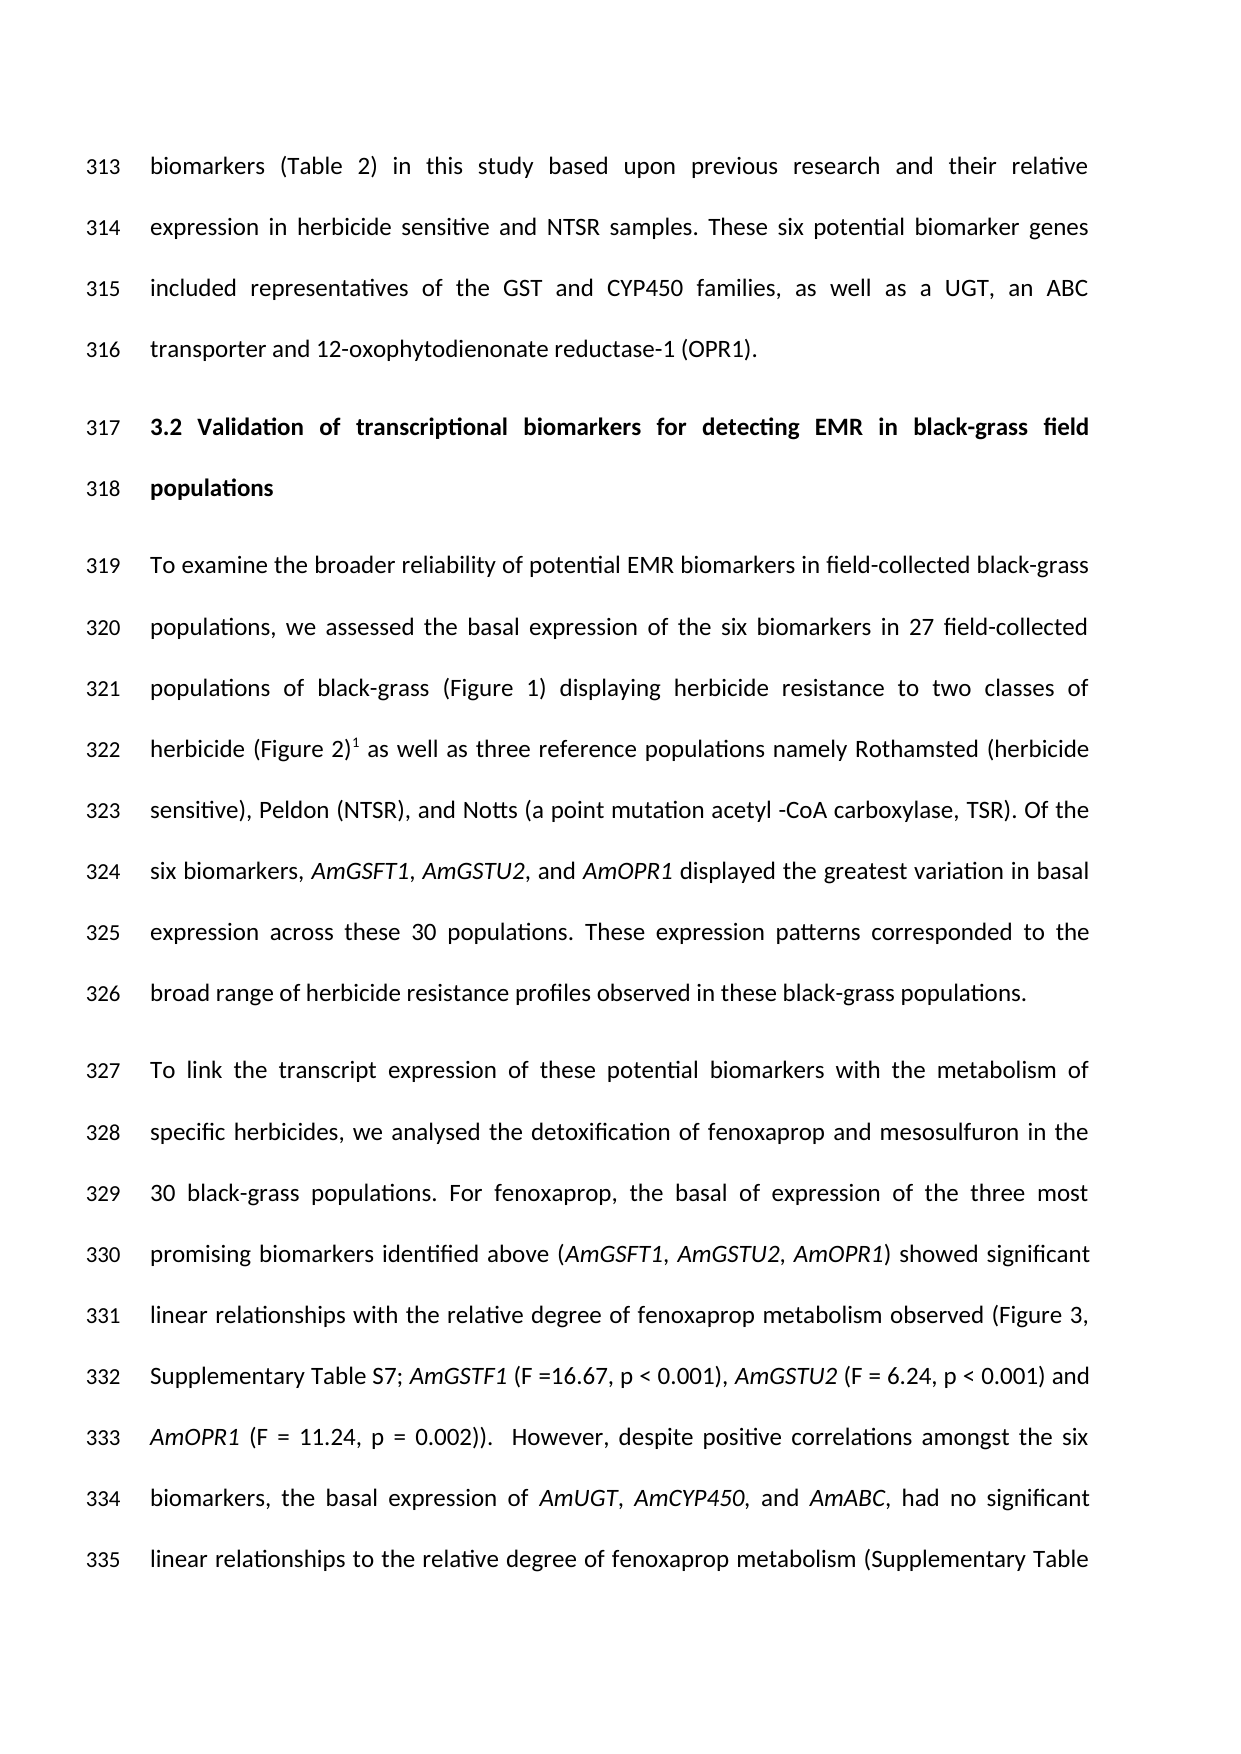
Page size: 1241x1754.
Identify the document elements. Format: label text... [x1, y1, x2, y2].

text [150, 1054, 1090, 1573]
text 3.2 Validation of transcriptional biomarkers for detecting EMR in black-grass field populations [150, 411, 1090, 502]
text To examine the broader reliability of potential EMR biomarkers in field-collected black-grass populations, we assessed the basal expression of the six biomarkers in 27 field-collected populations of black-grass (Figure 1) displaying herbicide resistance to two classes of herbicide (Figure 2) as well as three reference populations namely Rothamsted (herbicide sensitive), Peldon (NTSR), and Notts (a point mutation acetyl -CoA carboxylase, TSR). Of the six biomarkers, AmGSFT1, AmGSTU2, and AmOPR1 displayed the greatest variation in basal expression across these 30 populations. These expression patterns corresponded to the broad range of herbicide resistance profiles observed in these black-grass populations. [150, 549, 1090, 1007]
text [150, 150, 1090, 364]
